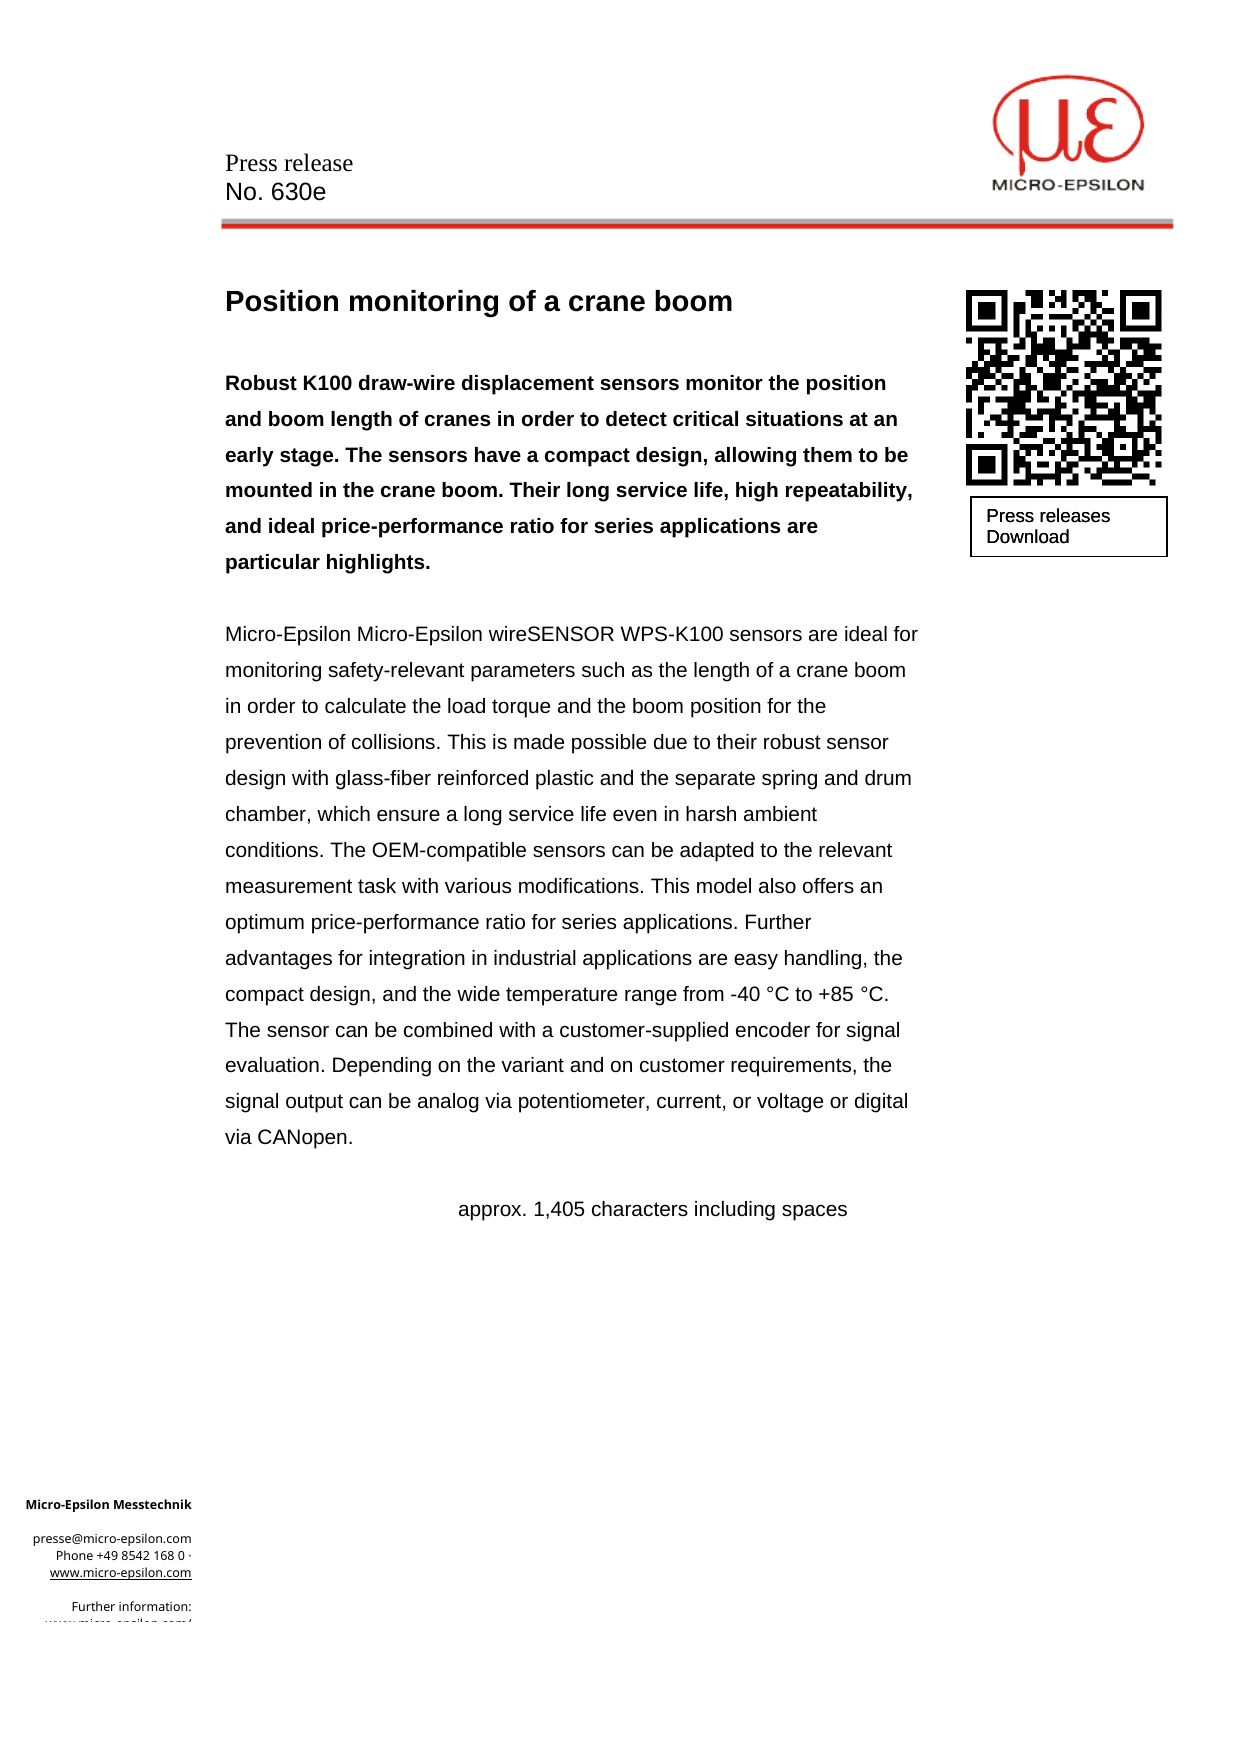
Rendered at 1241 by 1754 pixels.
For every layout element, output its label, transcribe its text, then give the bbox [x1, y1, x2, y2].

text Position monitoring of a crane boom [225, 284, 919, 318]
text approx. 1,405 characters including spaces [446, 1197, 919, 1221]
picture [954, 278, 1173, 497]
text Robust K100 draw-wire displacement sensors monitor the position and boom length of cranes in order to detect critical situations at an early stage. The sensors have a compact design, allowing them to be mounted in the crane boom. Their long service life, high repeatability, and ideal price-performance ratio for series applications are particular highlights. [225, 371, 919, 574]
text No. 630e [225, 176, 919, 205]
text Micro-Epsilon Micro-Epsilon wireSENSOR WPS-K100 sensors are ideal for monitoring safety-relevant parameters such as the length of a crane boom in order to calculate the load torque and the boom position for the prevention of collisions. This is made possible due to their robust sensor design with glass-fiber reinforced plastic and the separate spring and drum chamber, which ensure a long service life even in harsh ambient conditions. The OEM-compatible sensors can be adapted to the relevant measurement task with various modifications. This model also offers an optimum price-performance ratio for series applications. Further advantages for integration in industrial applications are easy handling, the compact design, and the wide temperature range from -40 °C to +85 °C. The sensor can be combined with a customer-supplied encoder for signal evaluation. Depending on the variant and on customer requirements, the signal output can be analog via potentiometer, current, or voltage or digital via CANopen. [225, 622, 919, 1149]
text Press release [225, 148, 919, 176]
